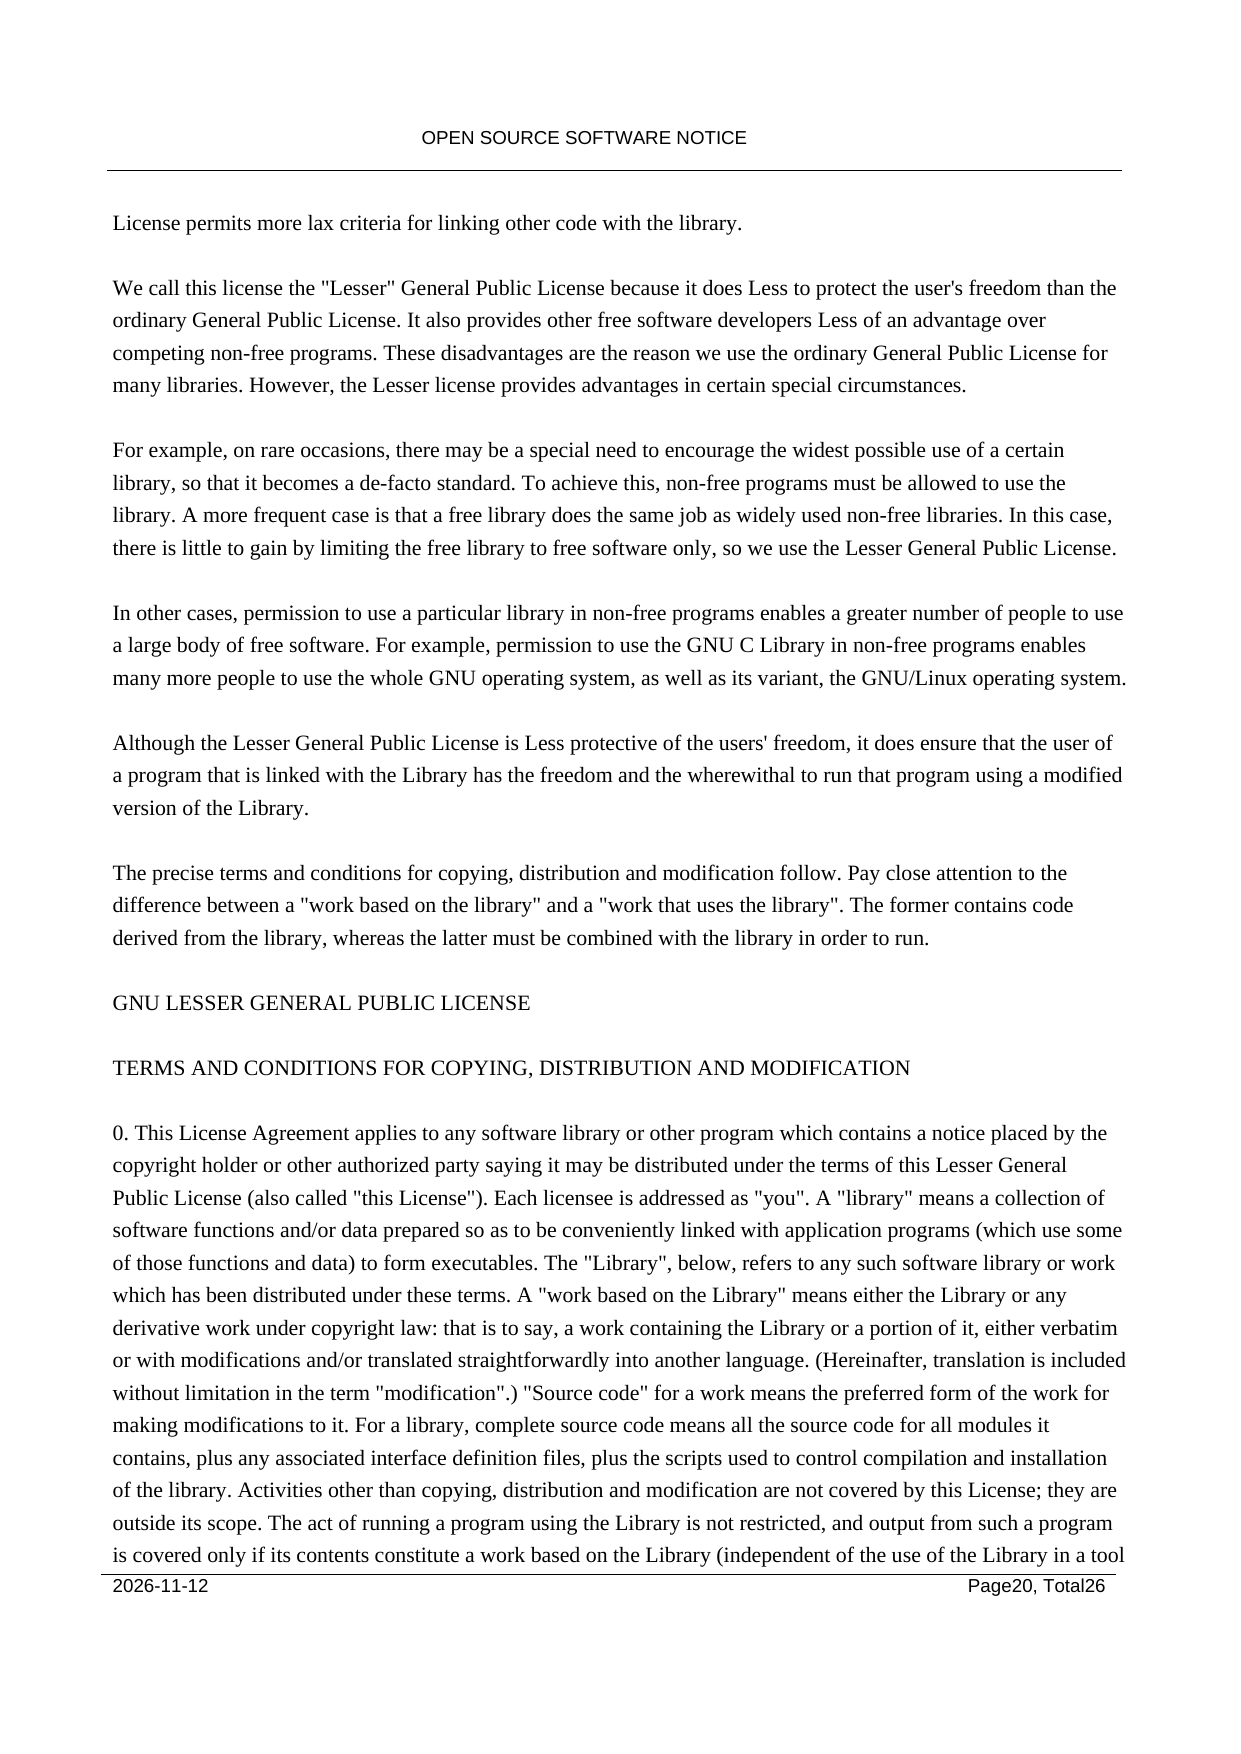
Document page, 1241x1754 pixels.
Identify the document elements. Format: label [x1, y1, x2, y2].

text [112, 206, 1128, 1571]
